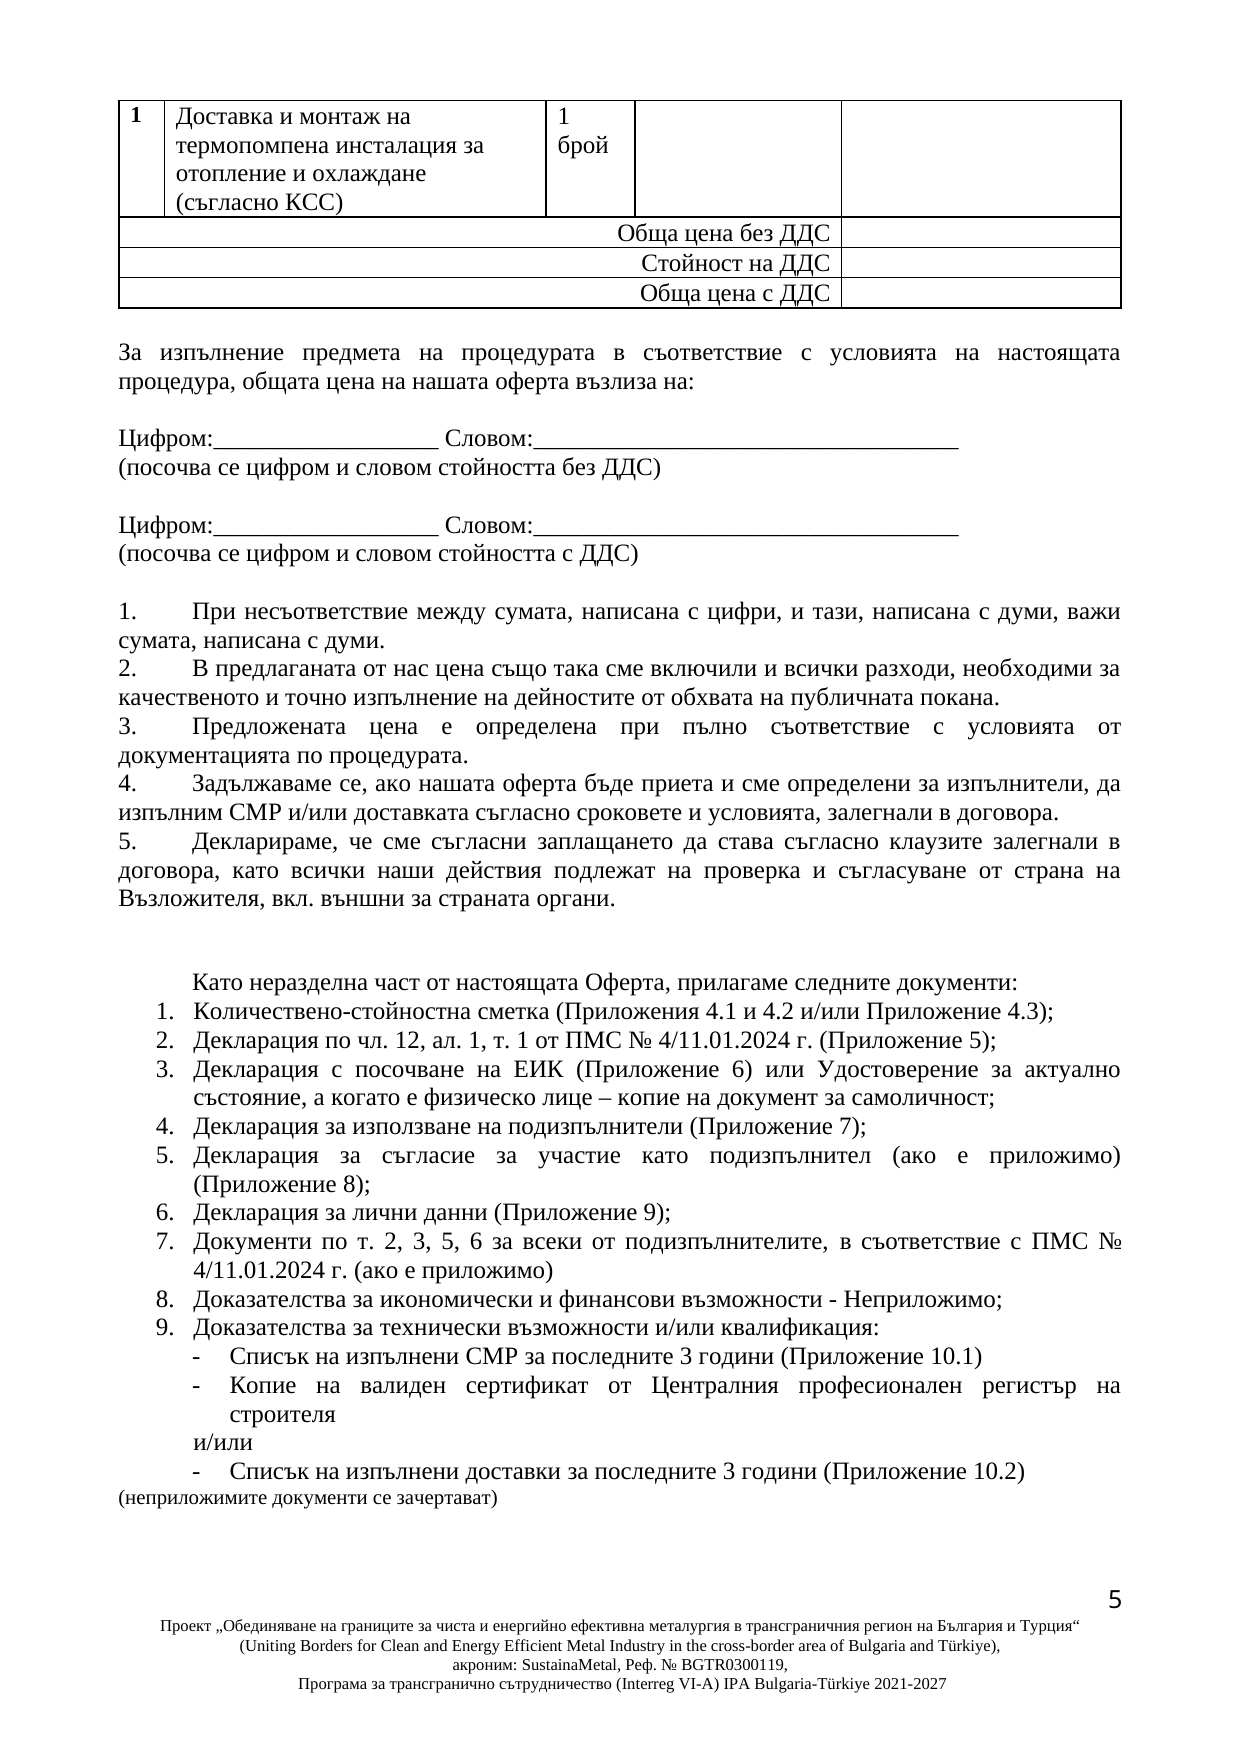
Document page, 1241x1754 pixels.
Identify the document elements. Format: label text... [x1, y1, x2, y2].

list Доказателства за икономически и финансови възможности - Неприложимо; [156, 1284, 1122, 1312]
list Декларация по чл. 12, ал. 1, т. 1 от ПМС № 4/11.01.2024 г. (Приложение 5); [156, 1025, 1122, 1054]
text 2. В предлаганата от нас цена също така сме включили и всички разходи, необходими за качественото и точно изпълнение на дейностите от обхвата на публичната покана. [118, 653, 1122, 711]
table_cell Обща цена с ДДС [120, 278, 841, 307]
table_cell Обща цена без ДДС [120, 218, 841, 246]
table_cell [842, 218, 1120, 246]
table_cell 1 [120, 101, 164, 216]
table_cell [636, 101, 841, 216]
list Количествено-стойностна сметка (Приложения 4.1 и 4.2 и/или Приложение 4.3); [156, 996, 1122, 1025]
list Списък на изпълнени доставки за последните 3 години (Приложение 10.2) [192, 1456, 1122, 1485]
list Доказателства за технически възможности и/или квалификация: [156, 1312, 1122, 1341]
table_cell [842, 278, 1120, 307]
list Декларация с посочване на ЕИК (Приложение 6) или Удостоверение за актуално състояние, а когато е физическо лице – копие на документ за самоличност; [156, 1054, 1122, 1111]
table_cell Стойност на ДДС [120, 248, 841, 277]
text 3. Предложената цена е определена при пълно съответствие с условията от документацията по процедурата. [118, 711, 1122, 768]
table_cell [842, 248, 1120, 277]
text (посочва се цифром и словом стойността без ДДС) [118, 452, 1122, 481]
list Декларация за лични данни (Приложение 9); [156, 1197, 1122, 1226]
list Копие на валиден сертификат от Централния професионален регистър на строителя [192, 1370, 1122, 1427]
list Документи по т. 2, 3, 5, 6 за всеки от подизпълнителите, в съответствие с ПМС № 4/11.01.2024 г. (ако е приложимо) [156, 1226, 1122, 1284]
text 4. Задължаваме се, ако нашата оферта бъде приета и сме определени за изпълнители, да изпълним СМР и/или доставката съгласно сроковете и условията, залегнали в договора. [118, 768, 1122, 826]
list Декларация за съгласие за участие като подизпълнител (ако е приложимо) (Приложение 8); [156, 1140, 1122, 1197]
text За изпълнение предмета на процедурата в съответствие с условията на настоящата процедура, общата цена на нашата оферта възлиза на: [118, 337, 1122, 395]
text Цифром:__________________ Словом:__________________________________ [118, 423, 1122, 452]
text (посочва се цифром и словом стойността с ДДС) [118, 538, 1122, 567]
text (неприложимите документи се зачертават) [118, 1485, 1122, 1509]
text Като неразделна част от настоящата Оферта, прилагаме следните документи: [118, 967, 1122, 996]
table_cell Доставка и монтаж на термопомпена инсталация за отопление и охлаждане (съгласно КСС) [165, 101, 545, 216]
text 5. Декларираме, че сме съгласни заплащането да става съгласно клаузите залегнали в договора, като всички наши действия подлежат на проверка и съгласуване от страна на Възложителя, вкл. външни за страната органи. [118, 826, 1122, 912]
text и/или [193, 1427, 1122, 1456]
table_cell [842, 101, 1120, 216]
text Цифром:__________________ Словом:__________________________________ [118, 510, 1122, 538]
table_cell 1 брой [547, 101, 634, 216]
list Списък на изпълнени СМР за последните 3 години (Приложение 10.1) [192, 1341, 1122, 1370]
list При несъответствие между сумата, написана с цифри, и тази, написана с думи, важи сумата, написана с думи. [118, 596, 1122, 653]
list Декларация за използване на подизпълнители (Приложение 7); [156, 1111, 1122, 1140]
